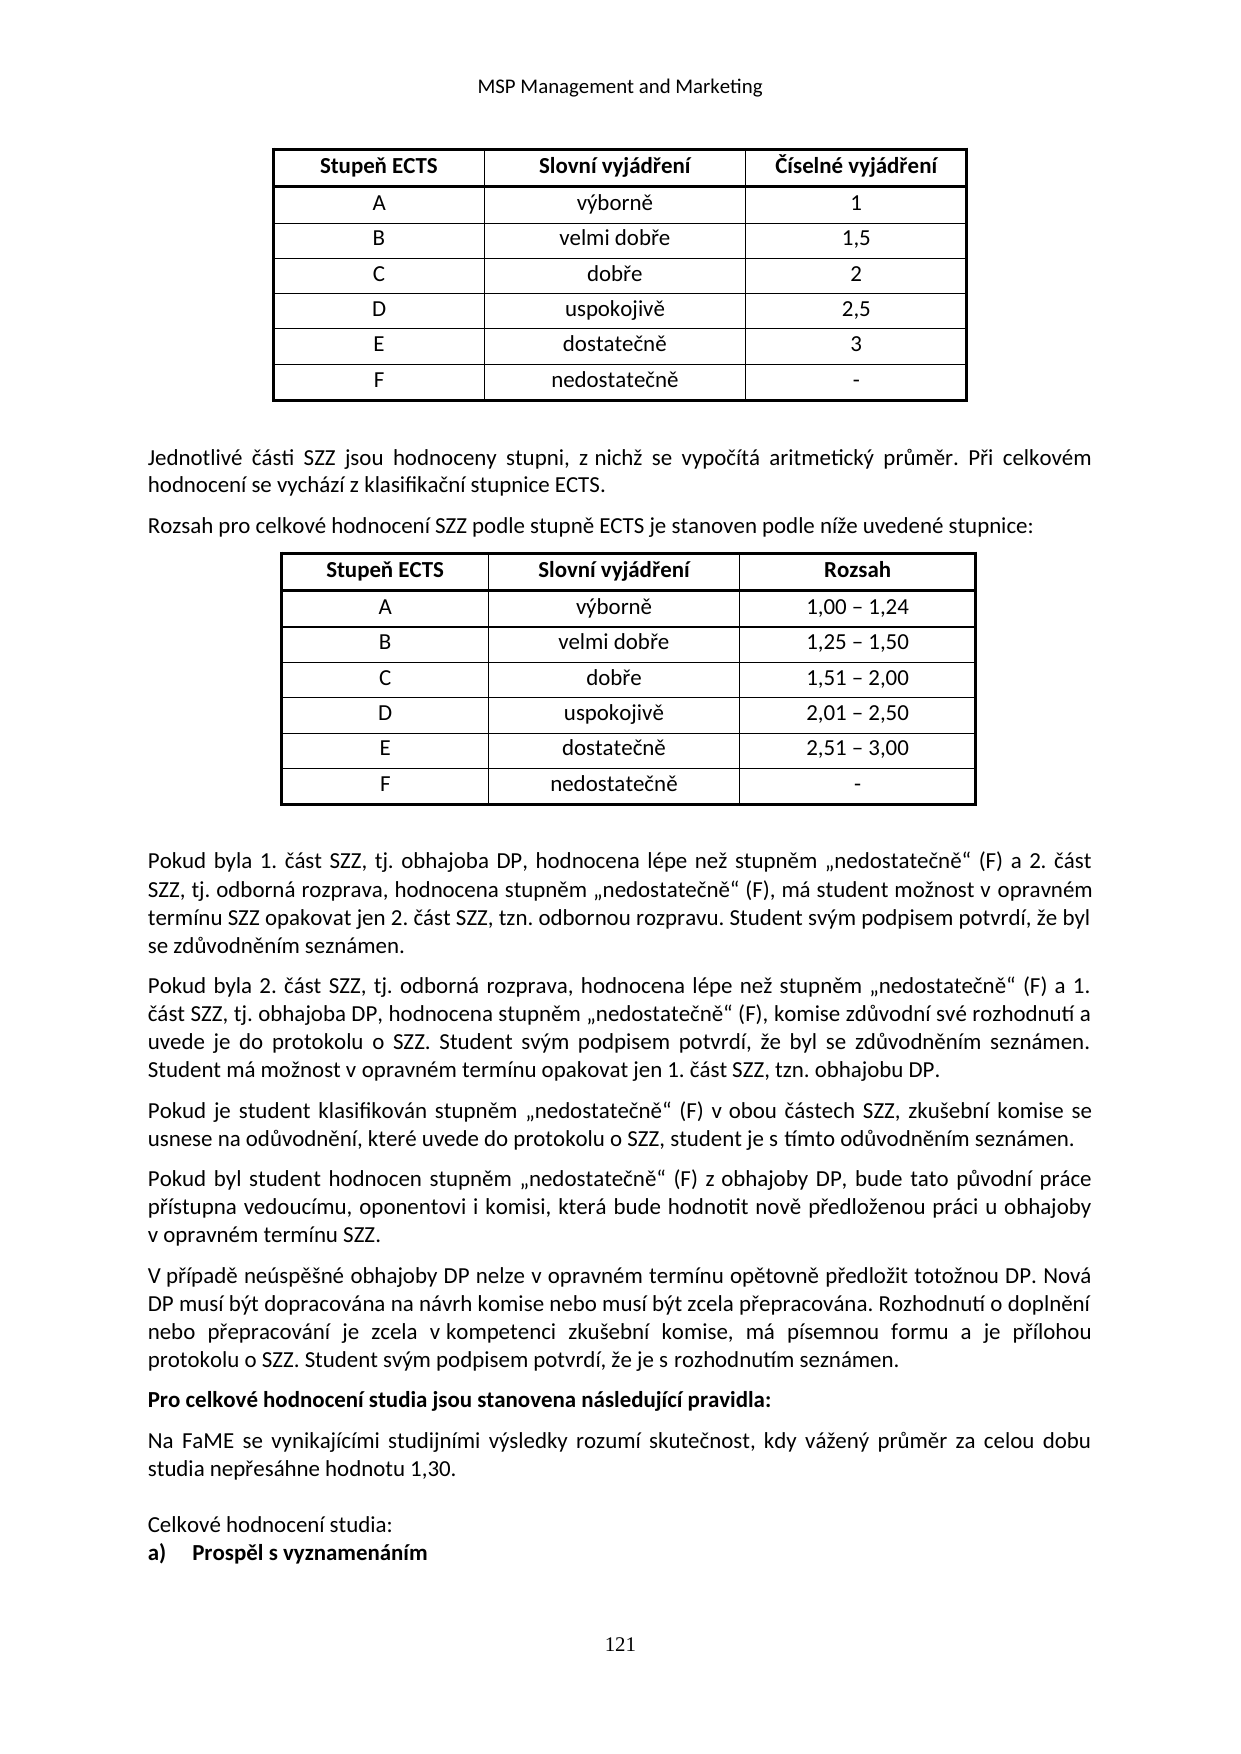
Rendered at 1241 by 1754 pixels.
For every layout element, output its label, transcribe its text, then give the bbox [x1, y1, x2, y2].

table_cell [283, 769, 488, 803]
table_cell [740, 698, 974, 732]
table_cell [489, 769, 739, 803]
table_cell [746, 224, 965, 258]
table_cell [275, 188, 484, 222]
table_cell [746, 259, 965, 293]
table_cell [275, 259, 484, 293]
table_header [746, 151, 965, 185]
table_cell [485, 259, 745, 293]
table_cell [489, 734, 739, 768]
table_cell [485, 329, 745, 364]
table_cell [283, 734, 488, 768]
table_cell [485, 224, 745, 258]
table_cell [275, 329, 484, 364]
list Prospěl s vyznamenáním [148, 1538, 1093, 1566]
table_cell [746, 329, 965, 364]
text Pro celkové hodnocení studia jsou stanovena následující pravidla: [148, 1386, 1093, 1413]
text Pokud byla 1. část SZZ, tj. obhajoba DP, hodnocena lépe než stupněm „nedostatečně“ (F) a 2. část SZZ, tj. odborná rozprava, hodnocena stupněm „nedostatečně“ (F), má student možnost v opravném termínu SZZ opakovat jen 2. část SZZ, tzn. odbornou rozpravu. Student svým podpisem potvrdí, že byl se zdůvodněním seznámen. [148, 847, 1093, 959]
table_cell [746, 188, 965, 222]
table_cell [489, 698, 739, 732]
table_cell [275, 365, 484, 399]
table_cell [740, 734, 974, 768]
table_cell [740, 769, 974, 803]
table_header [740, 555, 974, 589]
text Na FaME se vynikajícími studijními výsledky rozumí skutečnost, kdy vážený průměr za celou dobu studia nepřesáhne hodnotu 1,30. [148, 1426, 1093, 1482]
text Celkové hodnocení studia: [148, 1510, 1093, 1538]
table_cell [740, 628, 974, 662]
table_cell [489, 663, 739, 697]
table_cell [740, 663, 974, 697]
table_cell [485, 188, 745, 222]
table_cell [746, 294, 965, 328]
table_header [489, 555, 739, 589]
text V případě neúspěšné obhajoby DP nelze v opravném termínu opětovně předložit totožnou DP. Nová DP musí být dopracována na návrh komise nebo musí být zcela přepracována. Rozhodnutí o doplnění nebo přepracování je zcela v kompetenci zkušební komise, má písemnou formu a je přílohou protokolu o SZZ. Student svým podpisem potvrdí, že je s rozhodnutím seznámen. [148, 1261, 1093, 1373]
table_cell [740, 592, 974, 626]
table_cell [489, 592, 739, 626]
text Pokud byla 2. část SZZ, tj. odborná rozprava, hodnocena lépe než stupněm „nedostatečně“ (F) a 1. část SZZ, tj. obhajoba DP, hodnocena stupněm „nedostatečně“ (F), komise zdůvodní své rozhodnutí a uvede je do protokolu o SZZ. Student svým podpisem potvrdí, že byl se zdůvodněním seznámen. Student má možnost v opravném termínu opakovat jen 1. část SZZ, tzn. obhajobu DP. [148, 971, 1093, 1083]
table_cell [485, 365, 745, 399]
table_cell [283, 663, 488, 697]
text Rozsah pro celkové hodnocení SZZ podle stupně ECTS je stanoven podle níže uvedené stupnice: [148, 511, 1093, 539]
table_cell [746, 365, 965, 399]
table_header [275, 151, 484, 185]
text Pokud byl student hodnocen stupněm „nedostatečně“ (F) z obhajoby DP, bude tato původní práce přístupna vedoucímu, oponentovi i komisi, která bude hodnotit nově předloženou práci u obhajoby v opravném termínu SZZ. [148, 1164, 1093, 1248]
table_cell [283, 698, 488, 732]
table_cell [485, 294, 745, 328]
text Pokud je student klasifikován stupněm „nedostatečně“ (F) v obou částech SZZ, zkušební komise se usnese na odůvodnění, které uvede do protokolu o SZZ, student je s tímto odůvodněním seznámen. [148, 1096, 1093, 1152]
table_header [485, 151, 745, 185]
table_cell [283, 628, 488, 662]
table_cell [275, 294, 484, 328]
text Jednotlivé části SZZ jsou hodnoceny stupni, z nichž se vypočítá aritmetický průměr. Při celkovém hodnocení se vychází z klasifikační stupnice ECTS. [148, 443, 1093, 499]
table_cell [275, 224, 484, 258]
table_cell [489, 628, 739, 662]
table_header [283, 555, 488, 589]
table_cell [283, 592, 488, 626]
